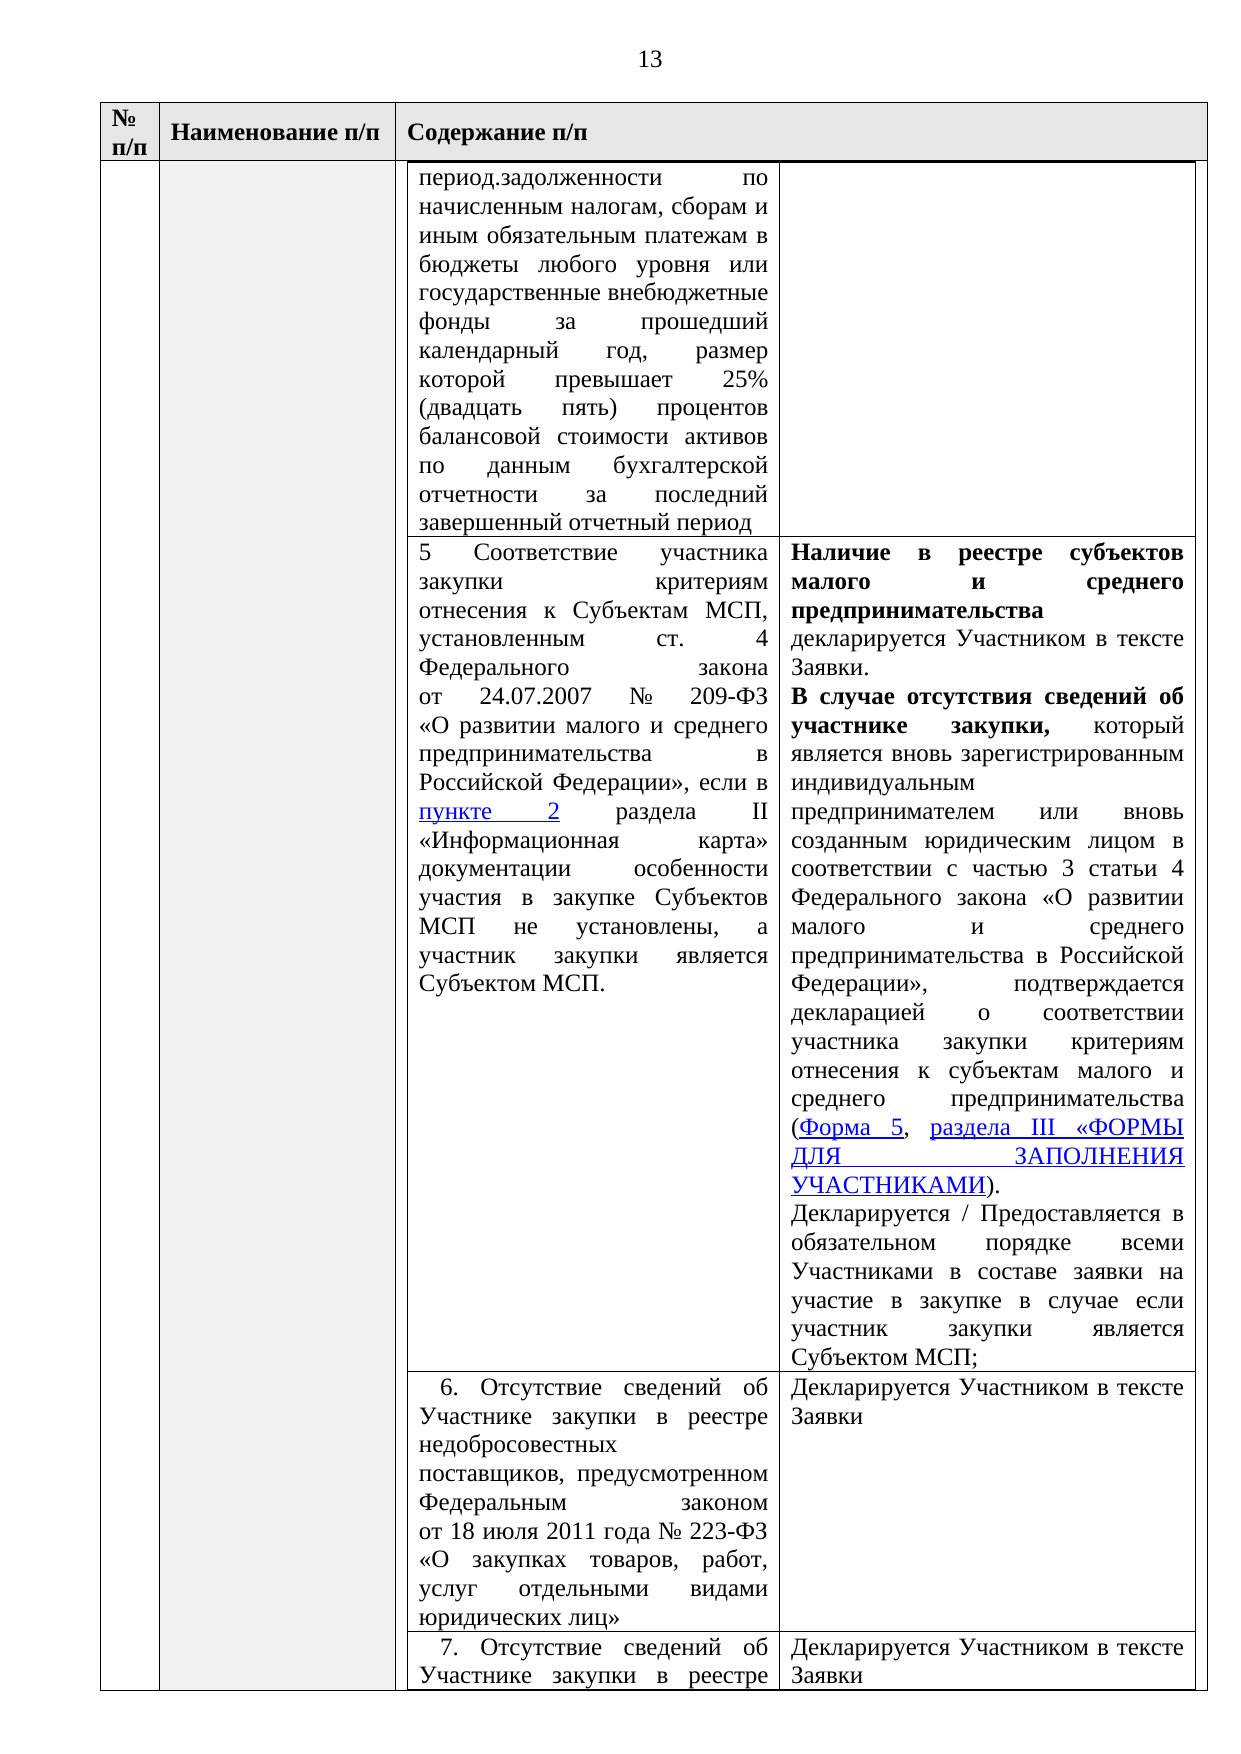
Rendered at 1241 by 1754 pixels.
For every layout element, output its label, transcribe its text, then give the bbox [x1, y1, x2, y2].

table_header № п/п [101, 103, 159, 160]
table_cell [408, 1372, 779, 1631]
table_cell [780, 1372, 1195, 1631]
table_header Наименование п/п [160, 103, 395, 160]
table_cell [408, 1632, 779, 1689]
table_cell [408, 163, 779, 536]
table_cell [396, 161, 407, 1690]
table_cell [780, 1632, 1195, 1689]
table_cell [101, 161, 159, 1690]
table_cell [160, 161, 395, 1690]
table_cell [1196, 161, 1207, 1690]
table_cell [780, 163, 1195, 536]
table_header Содержание п/п [396, 103, 1207, 160]
